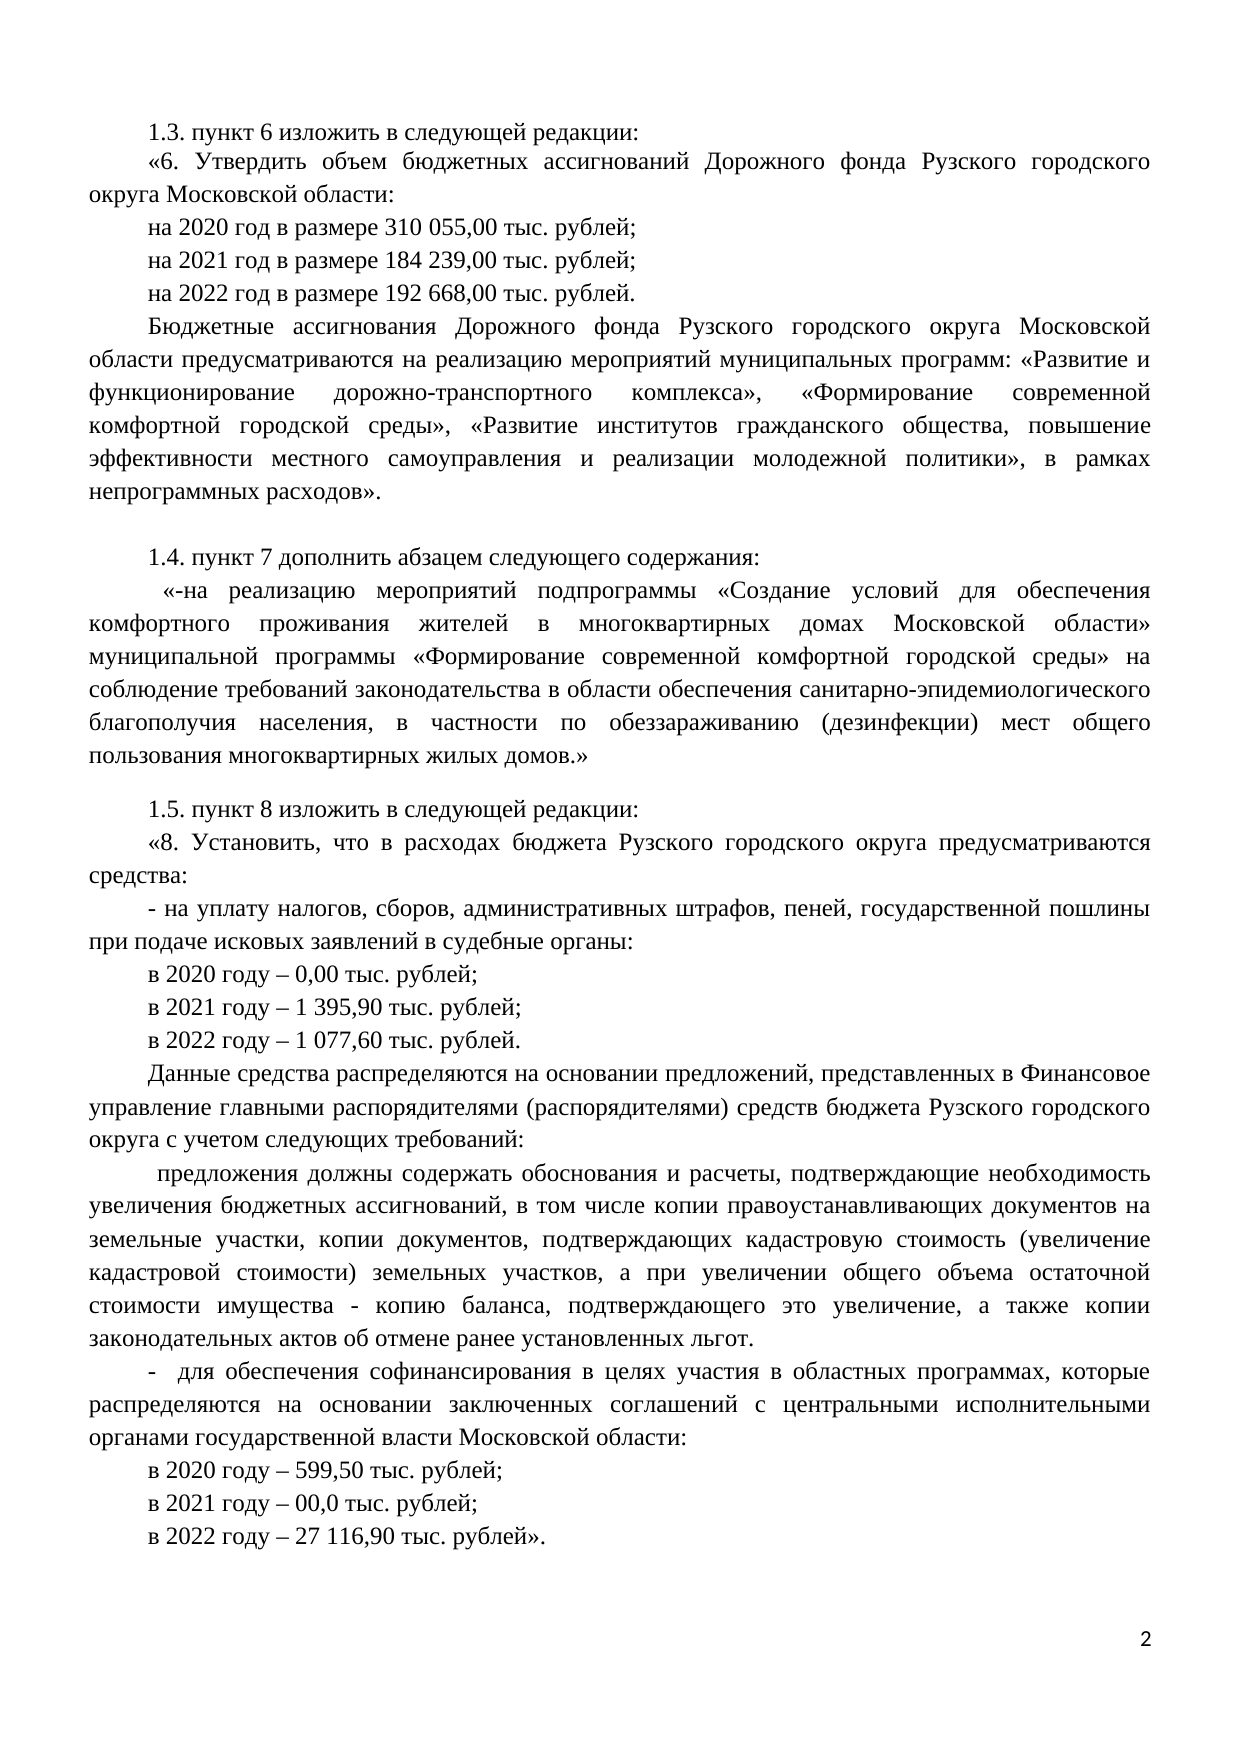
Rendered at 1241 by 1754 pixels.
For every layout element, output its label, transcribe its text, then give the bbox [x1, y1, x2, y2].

text в 2020 году – 599,50 тыс. рублей; [89, 1455, 1152, 1483]
text «8. Установить, что в расходах бюджета Рузского городского округа предусматриваются средства: [89, 827, 1152, 889]
text - для обеспечения софинансирования в целях участия в областных программах, которые распределяются на основании заключенных соглашений с центральными исполнительными органами государственной власти Московской области: [89, 1356, 1152, 1451]
text Бюджетные ассигнования Дорожного фонда Рузского городского округа Московской области предусматриваются на реализацию мероприятий муниципальных программ: «Развитие и функционирование дорожно-транспортного комплекса», «Формирование современной комфортной городской среды», «Развитие институтов гражданского общества, повышение эффективности местного самоуправления и реализации молодежной политики», в рамках непрограммных расходов». [89, 311, 1152, 505]
text в 2021 году – 1 395,90 тыс. рублей; [89, 992, 1152, 1021]
text «-на реализацию мероприятий подпрограммы «Создание условий для обеспечения комфортного проживания жителей в многоквартирных домах Московской области» муниципальной программы «Формирование современной комфортной городской среды» на соблюдение требований законодательства в области обеспечения санитарно-эпидемиологического благополучия населения, в частности по обеззараживанию (дезинфекции) мест общего пользования многоквартирных жилых домов.» [89, 575, 1152, 769]
text на 2020 год в размере 310 055,00 тыс. рублей; [89, 212, 1152, 241]
text на 2021 год в размере 184 239,00 тыс. рублей; [89, 245, 1152, 274]
text в 2020 году – 0,00 тыс. рублей; [89, 959, 1152, 988]
text - на уплату налогов, сборов, административных штрафов, пеней, государственной пошлины при подаче исковых заявлений в судебные органы: [89, 893, 1152, 955]
text 1.3. пункт 6 изложить в следующей редакции: [89, 117, 1152, 146]
text в 2022 году – 27 116,90 тыс. рублей». [89, 1521, 1152, 1549]
text «6. Утвердить объем бюджетных ассигнований Дорожного фонда Рузского городского округа Московской области: [89, 146, 1152, 208]
list Данные средства распределяются на основании предложений, представленных в Финансовое управление главными распорядителями (распорядителями) средств бюджета Рузского городского округа с учетом следующих требований: [89, 1058, 1152, 1153]
text в 2022 году – 1 077,60 тыс. рублей. [89, 1026, 1152, 1054]
text в 2021 году – 00,0 тыс. рублей; [89, 1488, 1152, 1517]
text 1.4. пункт 7 дополнить абзацем следующего содержания: [89, 542, 1152, 571]
text 1.5. пункт 8 изложить в следующей редакции: [89, 794, 1152, 823]
text предложения должны содержать обоснования и расчеты, подтверждающие необходимость увеличения бюджетных ассигнований, в том числе копии правоустанавливающих документов на земельные участки, копии документов, подтверждающих кадастровую стоимость (увеличение кадастровой стоимости) земельных участков, а при увеличении общего объема остаточной стоимости имущества - копию баланса, подтверждающего это увеличение, а также копии законодательных актов об отмене ранее установленных льгот. [89, 1158, 1152, 1351]
text на 2022 год в размере 192 668,00 тыс. рублей. [89, 278, 1152, 307]
